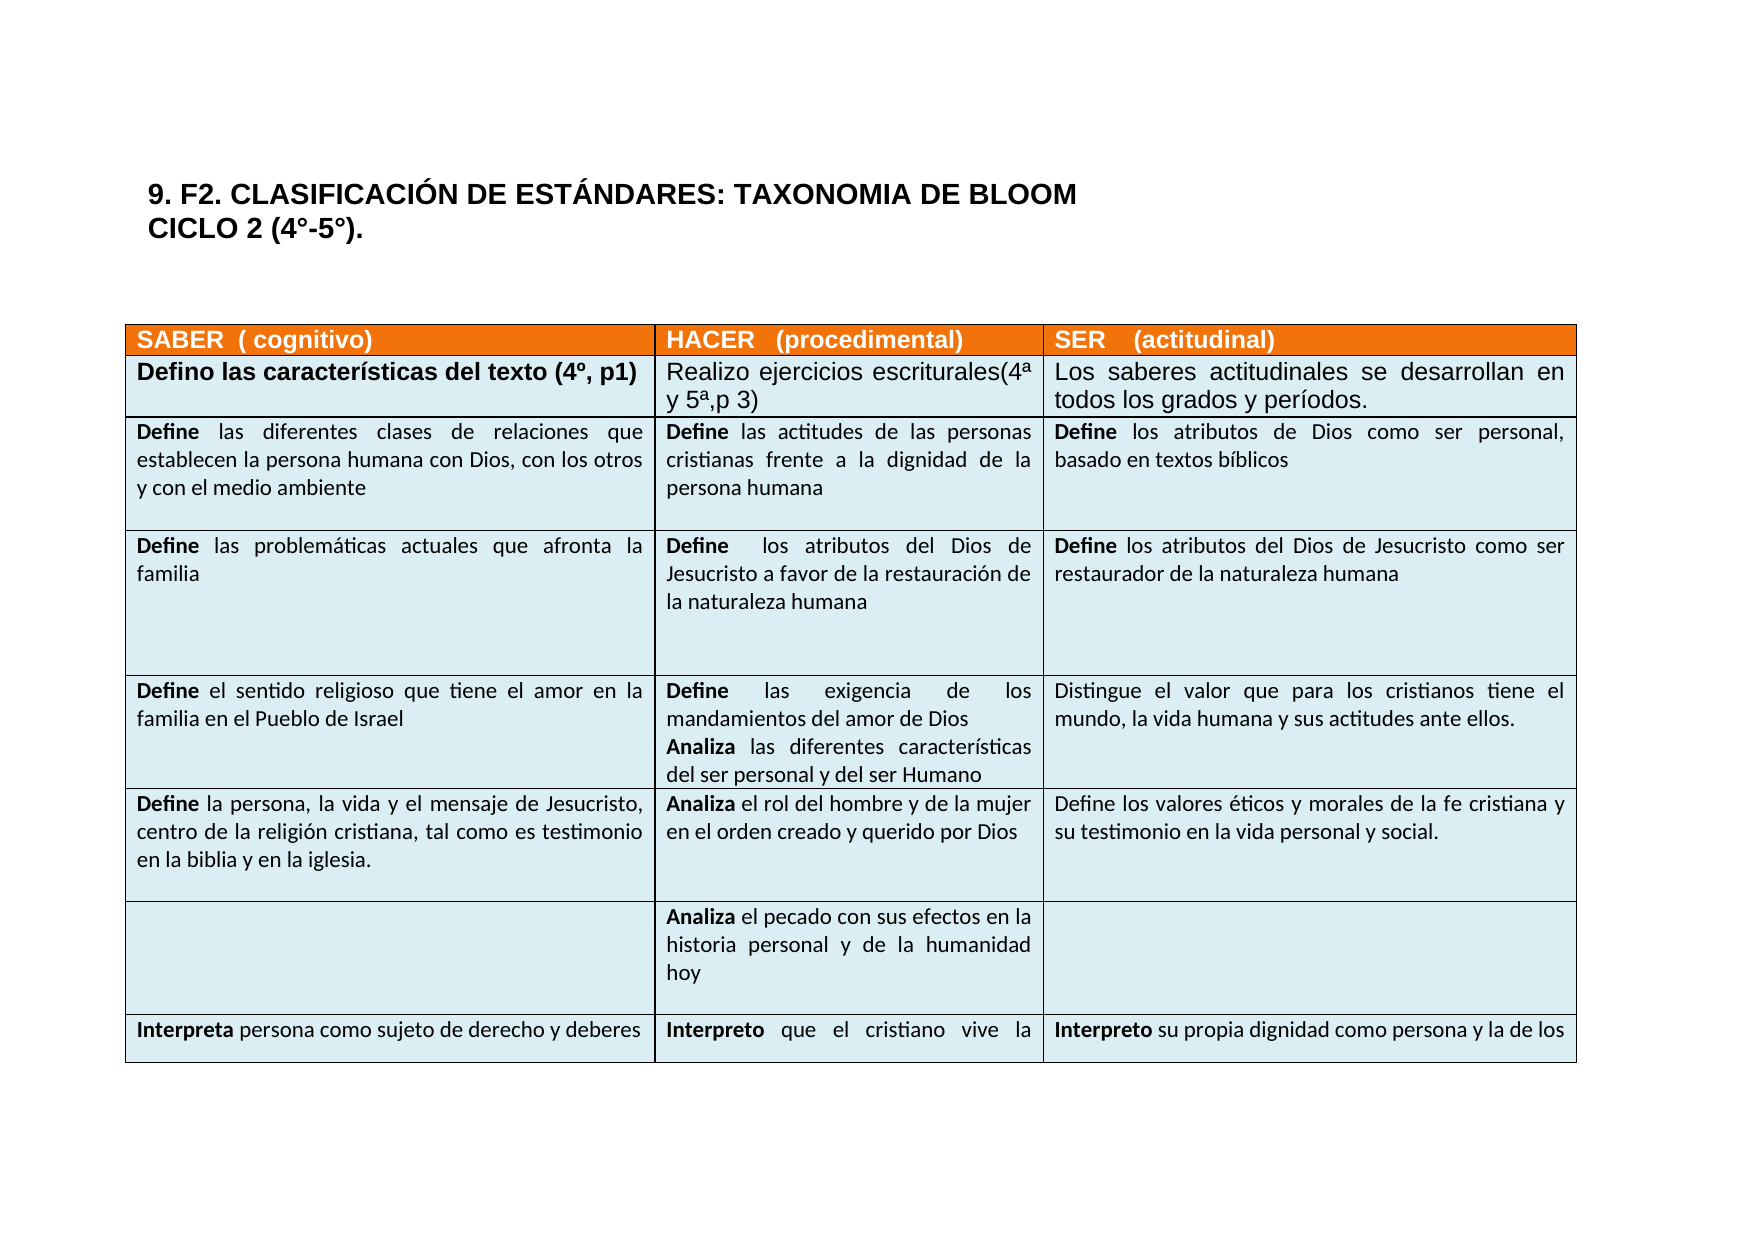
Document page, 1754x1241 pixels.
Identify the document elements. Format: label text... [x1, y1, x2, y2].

table_cell Define las problemáticas actuales que afronta la familia [126, 531, 654, 675]
text CICLO 2 (4°-5°). [148, 211, 1606, 244]
table_cell Define la persona, la vida y el mensaje de Jesucristo, centro de la religión cristiana, tal como es testimonio en la biblia y en la iglesia. [126, 789, 654, 901]
table_cell Define los valores éticos y morales de la fe cristiana y su testimonio en la vida personal y social. [1044, 789, 1576, 901]
table_cell Analiza el pecado con sus efectos en la historia personal y de la humanidad hoy [656, 902, 1043, 1014]
table_cell [1044, 902, 1576, 1014]
table_cell Define las actitudes de las personas cristianas frente a la dignidad de la persona humana [656, 418, 1043, 530]
table_header HACER (procedimental) [656, 325, 1043, 355]
table_cell Define los atributos del Dios de Jesucristo a favor de la restauración de la naturaleza humana [656, 531, 1043, 675]
table_cell Defino las características del texto (4º, p1) [126, 356, 654, 416]
table_cell Define el sentido religioso que tiene el amor en la familia en el Pueblo de Israel [126, 676, 654, 788]
table_cell Define las diferentes clases de relaciones que establecen la persona humana con Dios, con los otros y con el medio ambiente [126, 418, 654, 530]
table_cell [1044, 1015, 1576, 1062]
table_header SER (actitudinal) [1044, 325, 1576, 355]
table_cell Define las exigencia de los mandamientos del amor de Dios Analiza las diferentes características del ser personal y del ser Humano [656, 676, 1043, 788]
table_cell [126, 1015, 654, 1062]
text 9. F2. CLASIFICACIÓN DE ESTÁNDARES: TAXONOMIA DE BLOOM [148, 177, 1606, 211]
table_cell Analiza el rol del hombre y de la mujer en el orden creado y querido por Dios [656, 789, 1043, 901]
table_header SABER ( cognitivo) [126, 325, 654, 355]
table_cell [126, 902, 654, 1014]
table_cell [656, 1015, 1043, 1062]
table_cell Distingue el valor que para los cristianos tiene el mundo, la vida humana y sus actitudes ante ellos. [1044, 676, 1576, 788]
table_cell Realizo ejercicios escriturales(4ª y 5ª,p 3) [656, 356, 1043, 416]
table_cell Define los atributos de Dios como ser personal, basado en textos bíblicos [1044, 418, 1576, 530]
table_cell Define los atributos del Dios de Jesucristo como ser restaurador de la naturaleza humana [1044, 531, 1576, 675]
table_cell Los saberes actitudinales se desarrollan en todos los grados y períodos. [1044, 356, 1576, 416]
